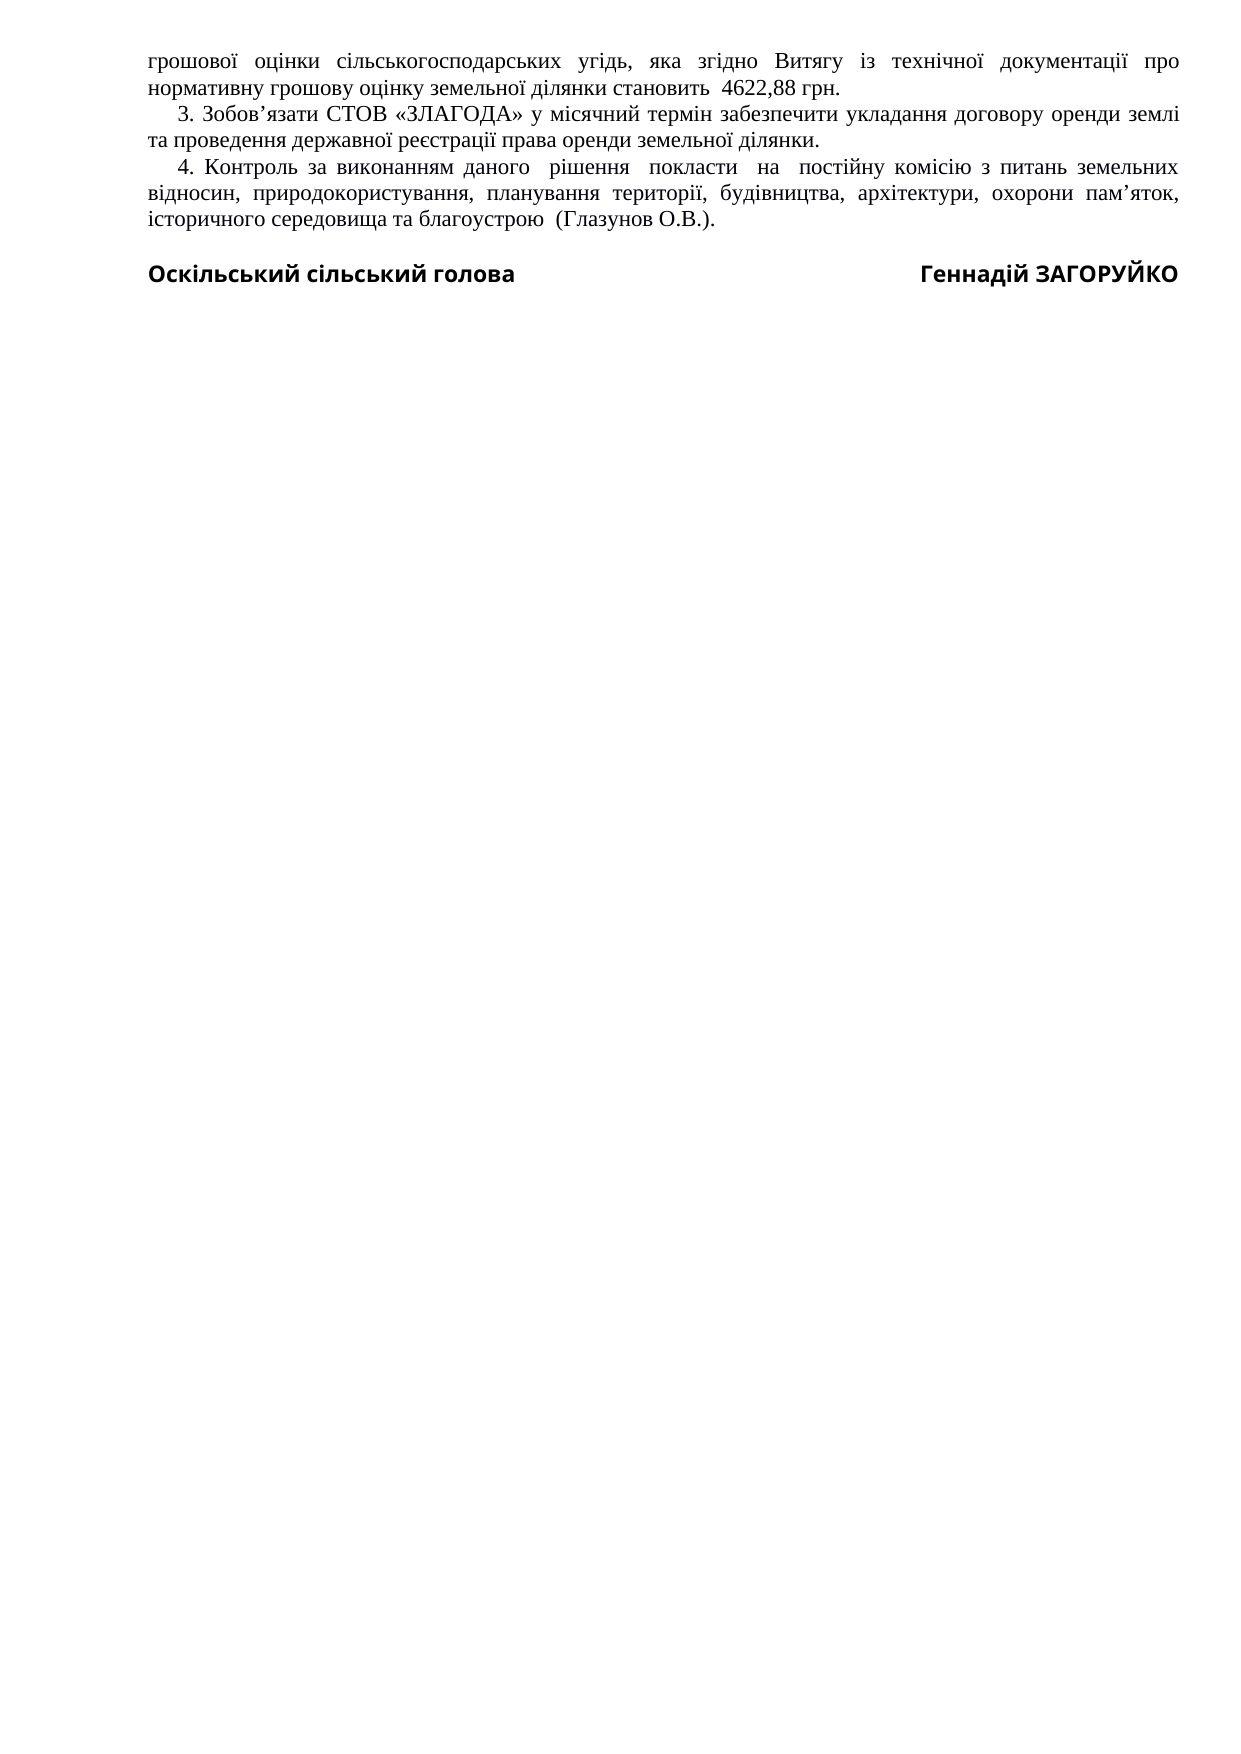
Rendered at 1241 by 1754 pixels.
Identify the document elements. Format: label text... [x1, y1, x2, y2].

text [148, 47, 1181, 100]
text 4. Контроль за виконанням даного рішення покласти на постійну комісію з питань земельних відносин, природокористування, планування території, будівництва, архітектури, охорони пам’яток, історичного середовища та благоустрою (Глазунов О.В.). [148, 153, 1181, 232]
text Оскільський сільський голова Геннадій ЗАГОРУЙКО [148, 258, 1181, 289]
text 3. Зобов’язати СТОВ «ЗЛАГОДА» у місячний термін забезпечити укладання договору оренди землі та проведення державної реєстрації права оренди земельної ділянки. [148, 100, 1181, 153]
